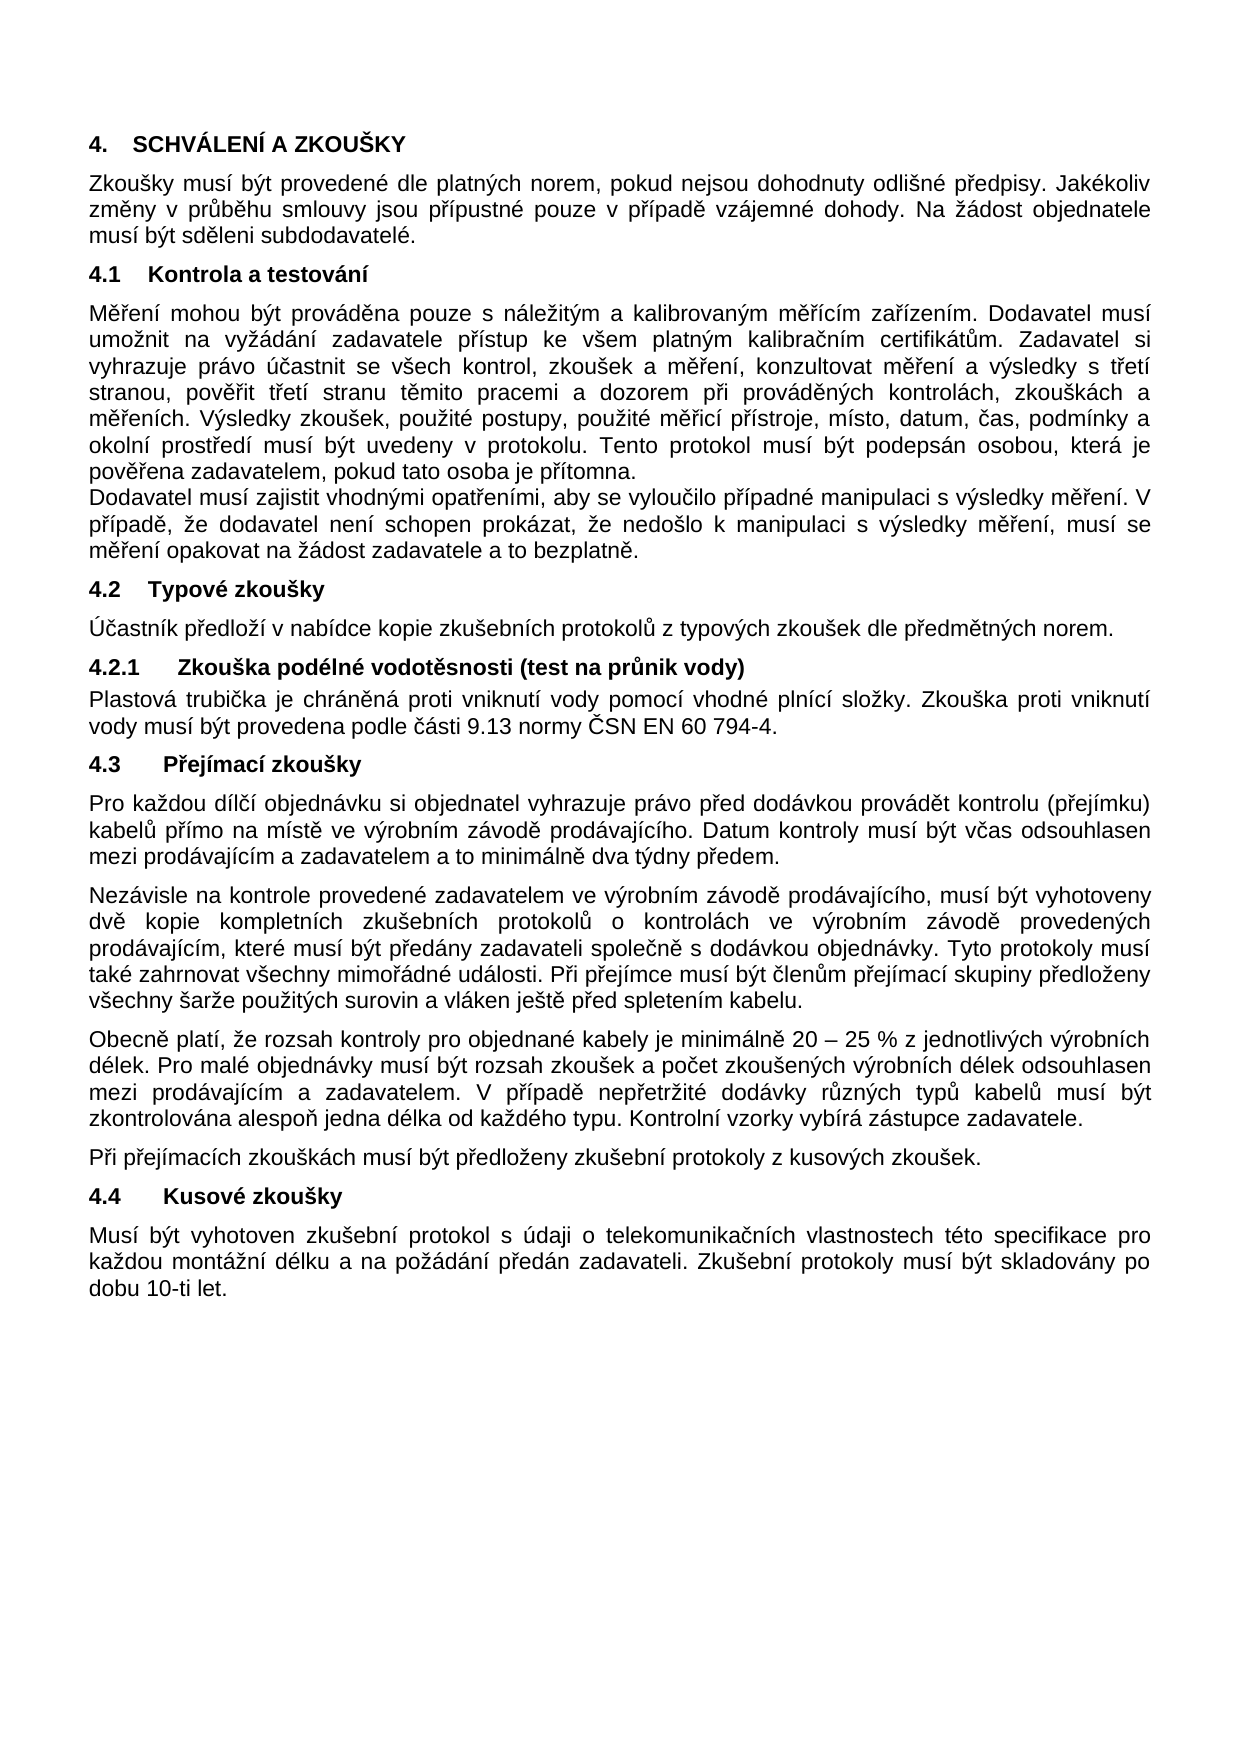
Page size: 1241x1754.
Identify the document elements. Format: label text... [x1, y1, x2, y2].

subtitle Typové zkoušky [89, 576, 1152, 602]
subtitle Kusové zkoušky [89, 1183, 1152, 1209]
text Pro každou dílčí objednávku si objednatel vyhrazuje právo před dodávkou provádět kontrolu (přejímku) kabelů přímo na místě ve výrobním závodě prodávajícího. Datum kontroly musí být včas odsouhlasen mezi prodávajícím a zadavatelem a to minimálně dva týdny předem. [89, 790, 1152, 869]
text Měření mohou být prováděna pouze s náležitým a kalibrovaným měřícím zařízením. Dodavatel musí umožnit na vyžádání zadavatele přístup ke všem platným kalibračním certifikátům. Zadavatel si vyhrazuje právo účastnit se všech kontrol, zkoušek a měření, konzultovat měření a výsledky s třetí stranou, pověřit třetí stranu těmito pracemi a dozorem při prováděných kontrolách, zkouškách a měřeních. Výsledky zkoušek, použité postupy, použité měřicí přístroje, místo, datum, čas, podmínky a okolní prostředí musí být uvedeny v protokolu. Tento protokol musí být podepsán osobou, která je pověřena zadavatelem, pokud tato osoba je přítomna. [89, 300, 1152, 484]
text Účastník předloží v nabídce kopie zkušebních protokolů z typových zkoušek dle předmětných norem. [89, 615, 1152, 641]
text Při přejímacích zkouškách musí být předloženy zkušební protokoly z kusových zkoušek. [89, 1144, 1152, 1170]
subtitle Kontrola a testování [89, 261, 1152, 287]
text Dodavatel musí zajistit vhodnými opatřeními, aby se vyloučilo případné manipulaci s výsledky měření. V případě, že dodavatel není schopen prokázat, že nedošlo k manipulaci s výsledky měření, musí se měření opakovat na žádost zadavatele a to bezplatně. [89, 484, 1152, 563]
text Obecně platí, že rozsah kontroly pro objednané kabely je minimálně 20 – 25 % z jednotlivých výrobních délek. Pro malé objednávky musí být rozsah zkoušek a počet zkoušených výrobních délek odsouhlasen mezi prodávajícím a zadavatelem. V případě nepřetržité dodávky různých typů kabelů musí být zkontrolována alespoň jedna délka od každého typu. Kontrolní vzorky vybírá zástupce zadavatele. [89, 1026, 1152, 1132]
text Nezávisle na kontrole provedené zadavatelem ve výrobním závodě prodávajícího, musí být vyhotoveny dvě kopie kompletních zkušebních protokolů o kontrolách ve výrobním závodě provedených prodávajícím, které musí být předány zadavateli společně s dodávkou objednávky. Tyto protokoly musí také zahrnovat všechny mimořádné události. Při přejímce musí být členům přejímací skupiny předloženy všechny šarže použitých surovin a vláken ještě před spletením kabelu. [89, 882, 1152, 1014]
text Zkoušky musí být provedené dle platných norem, pokud nejsou dohodnuty odlišné předpisy. Jakékoliv změny v průběhu smlouvy jsou přípustné pouze v případě vzájemné dohody. Na žádost objednatele musí být sděleni subdodavatelé. [89, 169, 1152, 248]
text Plastová trubička je chráněná proti vniknutí vody pomocí vhodné plnící složky. Zkouška proti vniknutí vody musí být provedena podle části 9.13 normy ČSN EN 60 794-4. [89, 686, 1152, 739]
subtitle Schválení a zkoušky [89, 131, 1152, 157]
subtitle Přejímací zkoušky [89, 751, 1152, 778]
subtitle Zkouška podélné vodotěsnosti (test na průnik vody) [89, 654, 1152, 680]
text Musí být vyhotoven zkušební protokol s údaji o telekomunikačních vlastnostech této specifikace pro každou montážní délku a na požádání předán zadavateli. Zkušební protokoly musí být skladovány po dobu 10-ti let. [89, 1222, 1152, 1301]
